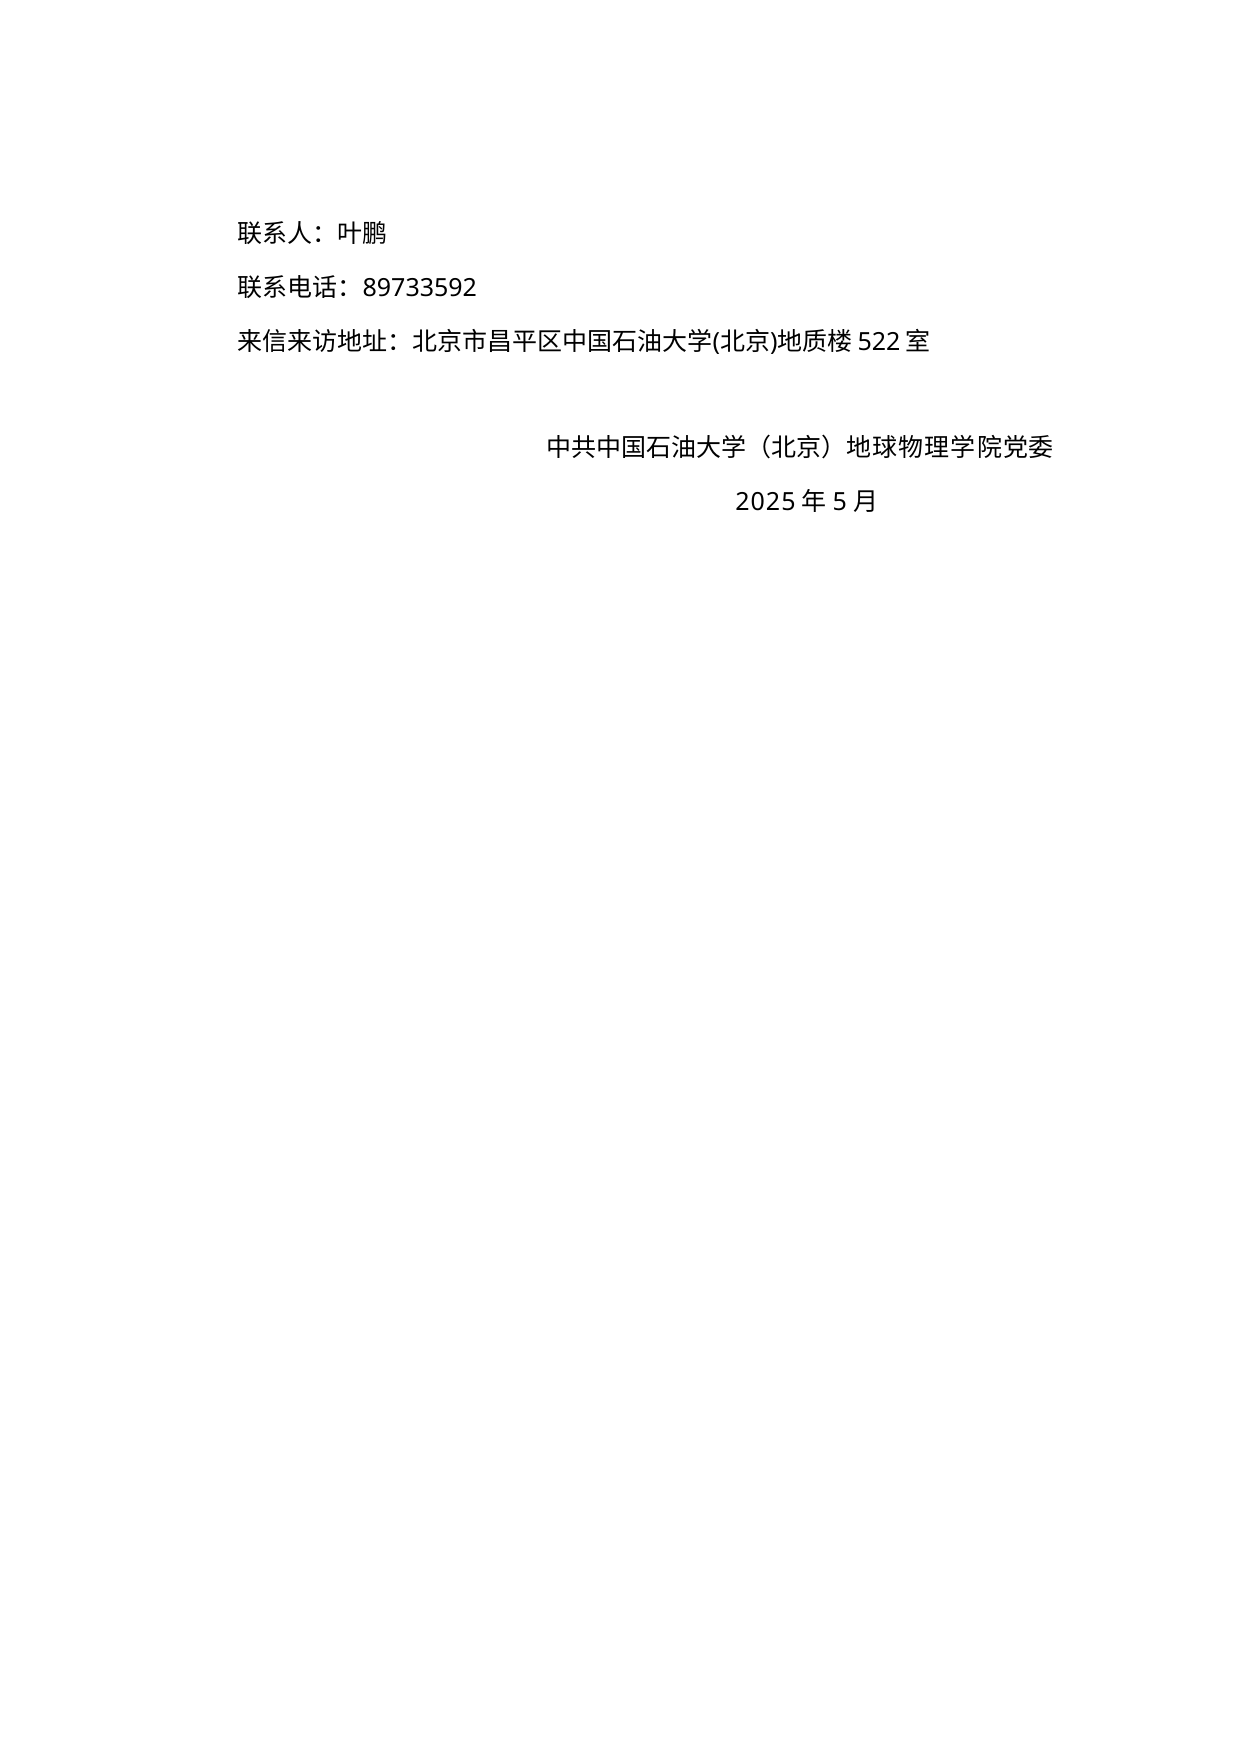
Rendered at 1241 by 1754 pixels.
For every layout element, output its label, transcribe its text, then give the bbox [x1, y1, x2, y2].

text 中共中国石油大学（北京）地球物理学院党委 [187, 427, 1053, 463]
text 联系人：叶鹏 [187, 213, 1053, 249]
text 联系电话：89733592 [187, 267, 1053, 304]
text 来信来访地址：北京市昌平区中国石油大学(北京)地质楼522室 [187, 322, 1053, 358]
text 2025年5月 [187, 482, 878, 518]
